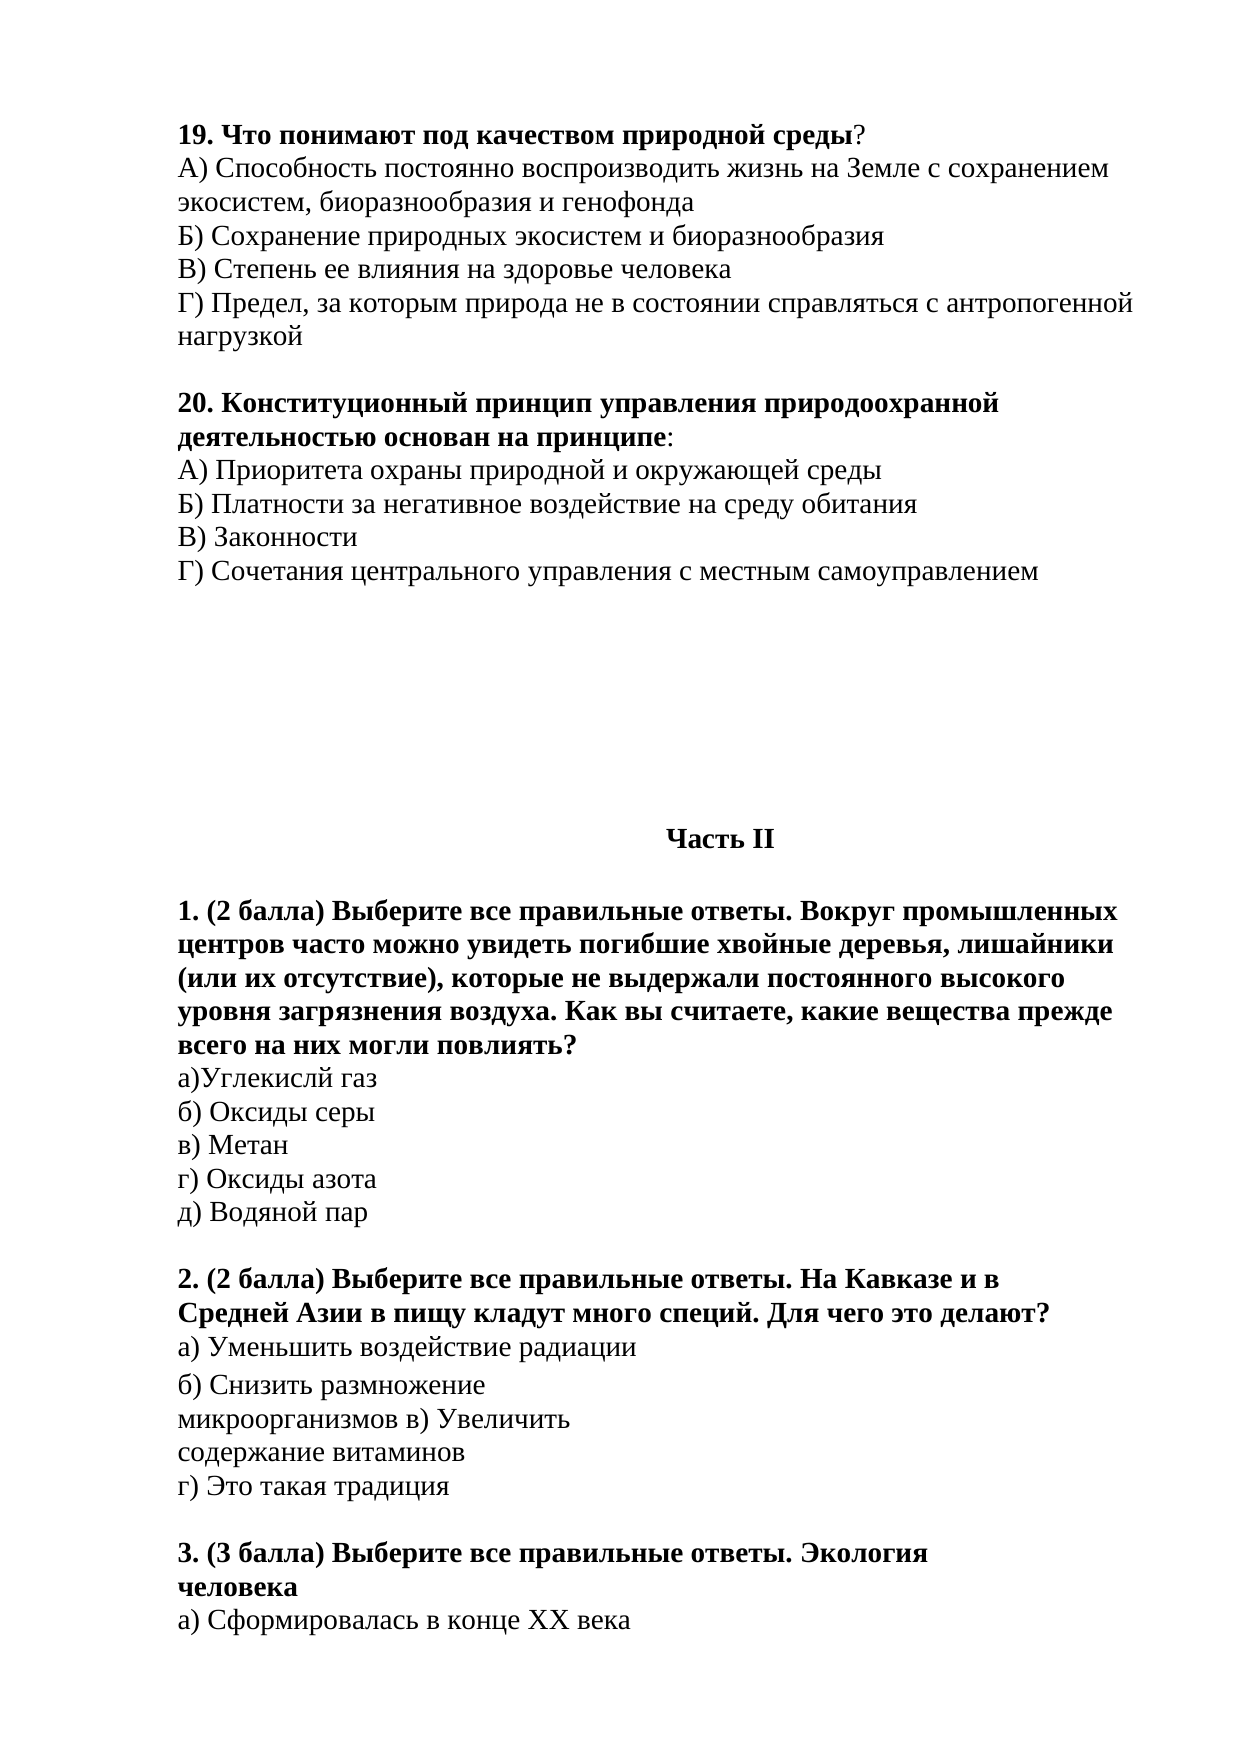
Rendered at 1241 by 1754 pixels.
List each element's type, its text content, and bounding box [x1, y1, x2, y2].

text а)Углекислй газ [177, 1060, 1151, 1094]
text 2. (2 балла) Выберите все правильные ответы. На Кавказе и в Средней Азии в пищу кладут много специй. Для чего это делают? [177, 1262, 1088, 1329]
text В) Степень ее влияния на здоровье человека [177, 251, 1154, 285]
text г) Это такая традиция [177, 1468, 1154, 1502]
text д) Водяной пар [177, 1194, 1151, 1228]
text 19. Что понимают под качеством природной среды? [177, 117, 1154, 151]
text А) Приоритета охраны природной и окружающей среды [177, 452, 1154, 486]
text г) Оксиды азота [177, 1161, 1151, 1194]
text б) Снизить размножение микроорганизмов в) Увеличить содержание витаминов [177, 1367, 655, 1468]
text Г) Сочетания центрального управления с местным самоуправлением [177, 553, 1154, 587]
text 3. (3 балла) Выберите все правильные ответы. Экология человека [177, 1535, 928, 1602]
text Б) Сохранение природных экосистем и биоразнообразия [177, 218, 1154, 251]
text 1. (2 балла) Выберите все правильные ответы. Вокруг промышленных центров часто можно увидеть погибшие хвойные деревья, лишайники (или их отсутствие), которые не выдержали постоянного высокого уровня загрязнения воздуха. Как вы считаете, какие вещества прежде всего на них могли повлиять? [177, 893, 1144, 1060]
text Часть II [177, 821, 1154, 855]
text А) Способность постоянно воспроизводить жизнь на Земле с сохранением экосистем, биоразнообразия и генофонда [177, 151, 1144, 218]
text а) Уменьшить воздействие радиации [177, 1329, 1154, 1362]
text б) Оксиды серы [177, 1094, 1151, 1127]
text Г) Предел, за которым природа не в состоянии справляться с антропогенной нагрузкой [177, 285, 1154, 352]
text в) Метан [177, 1127, 1151, 1161]
text Б) Платности за негативное воздействие на среду обитания [177, 486, 1154, 519]
text а) Сформировалась в конце XX века [177, 1602, 928, 1636]
text 20. Конституционный принцип управления природоохранной деятельностью основан на принципе: [177, 385, 1142, 452]
text В) Законности [177, 519, 1154, 553]
